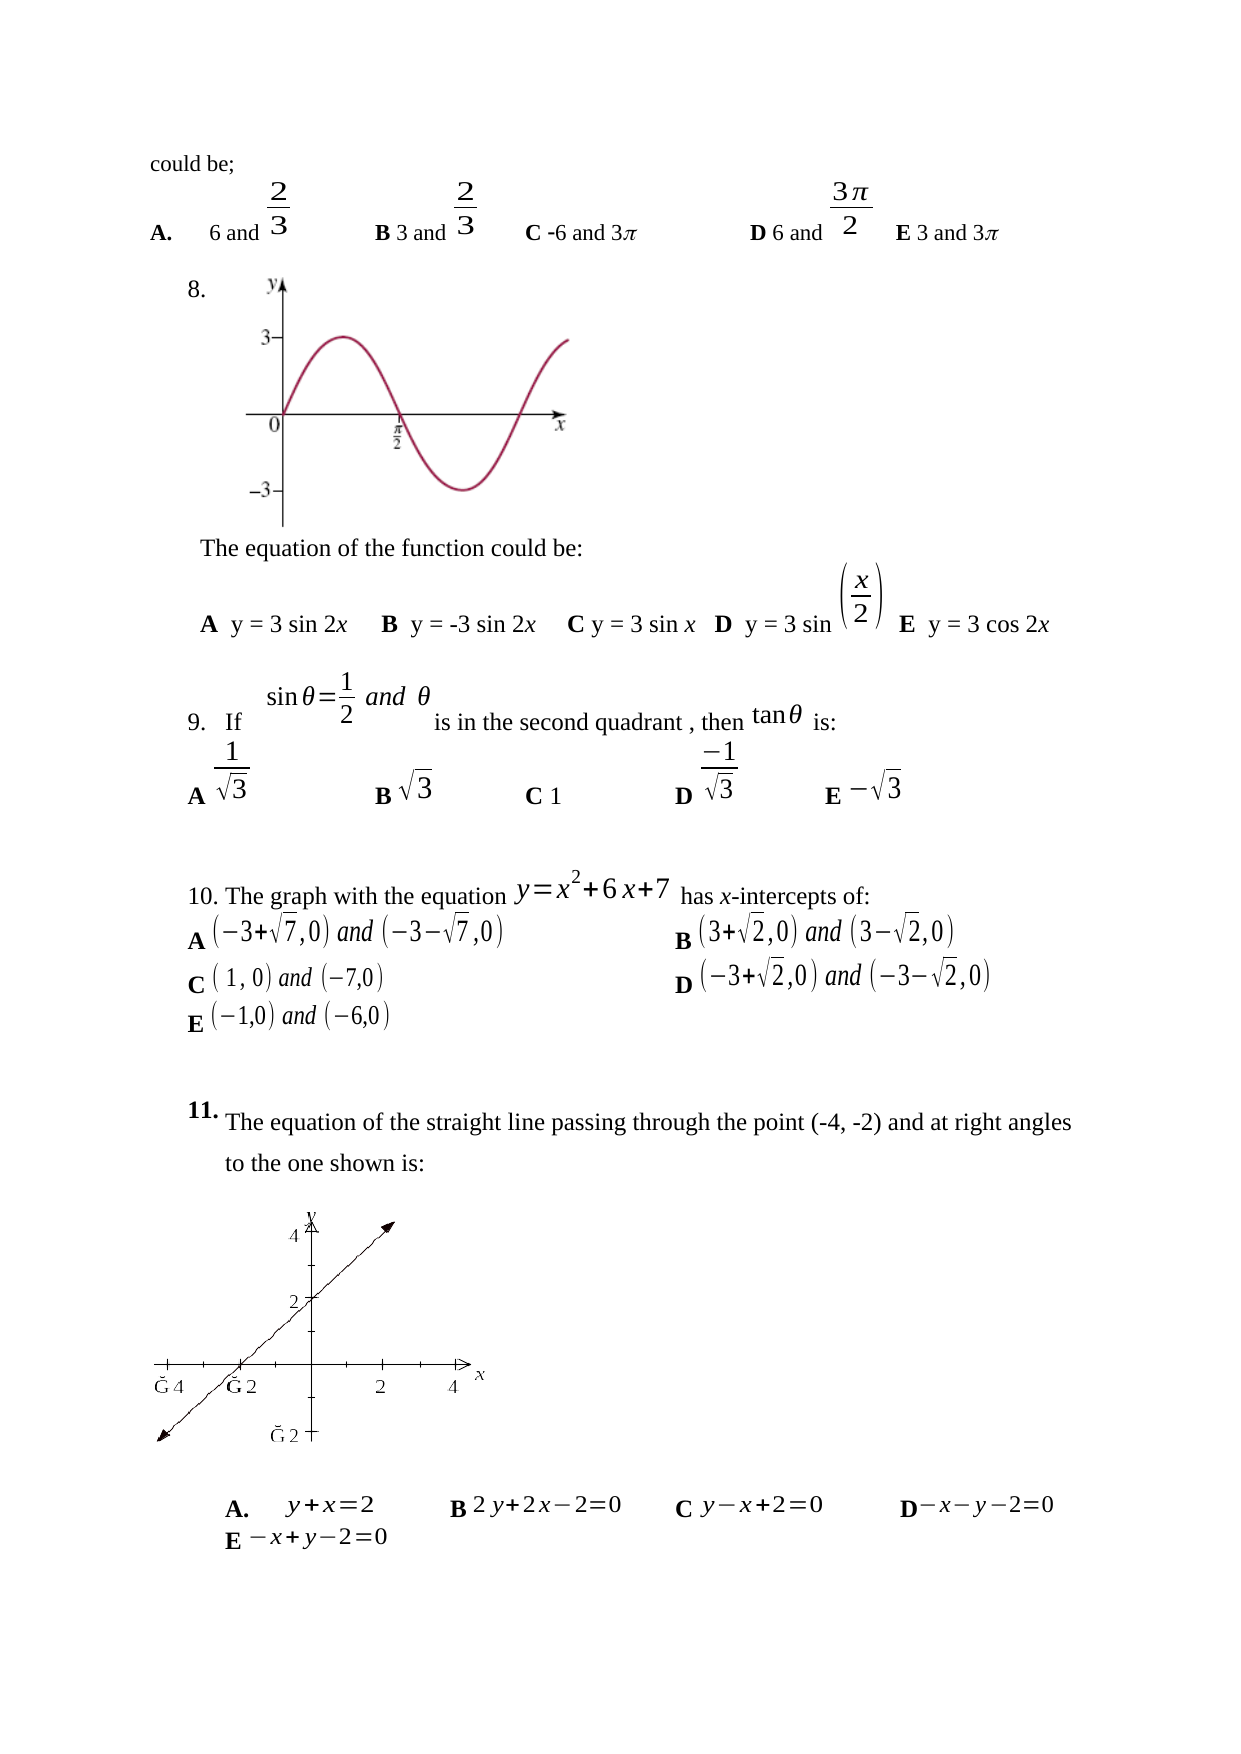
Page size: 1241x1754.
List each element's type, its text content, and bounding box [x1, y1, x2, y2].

text A B [187, 910, 1090, 955]
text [150, 150, 1090, 176]
list The graph with the equation has x-intercepts of: [187, 867, 1090, 910]
text A y = 3 sin 2x B y = -3 sin 2x C y = 3 sin x D y = 3 sin E y = 3 cos 2x [150, 562, 1090, 637]
text 8. [187, 274, 1090, 303]
list The equation of the straight line passing through the point (-4, -2) and at right angles to the one shown is: [187, 1095, 1090, 1176]
list 6 and B 3 and C 6 and 3 D 6 and E 3 and 3 [150, 176, 1090, 245]
text A B C 1 D E [187, 736, 1090, 810]
text C D [187, 955, 1090, 999]
list B C D [225, 1491, 1090, 1523]
list If is in the second quadrant , then is: [187, 666, 1090, 736]
text E [187, 999, 1090, 1037]
text The equation of the function could be: [187, 533, 1090, 562]
text E [150, 1523, 1090, 1555]
